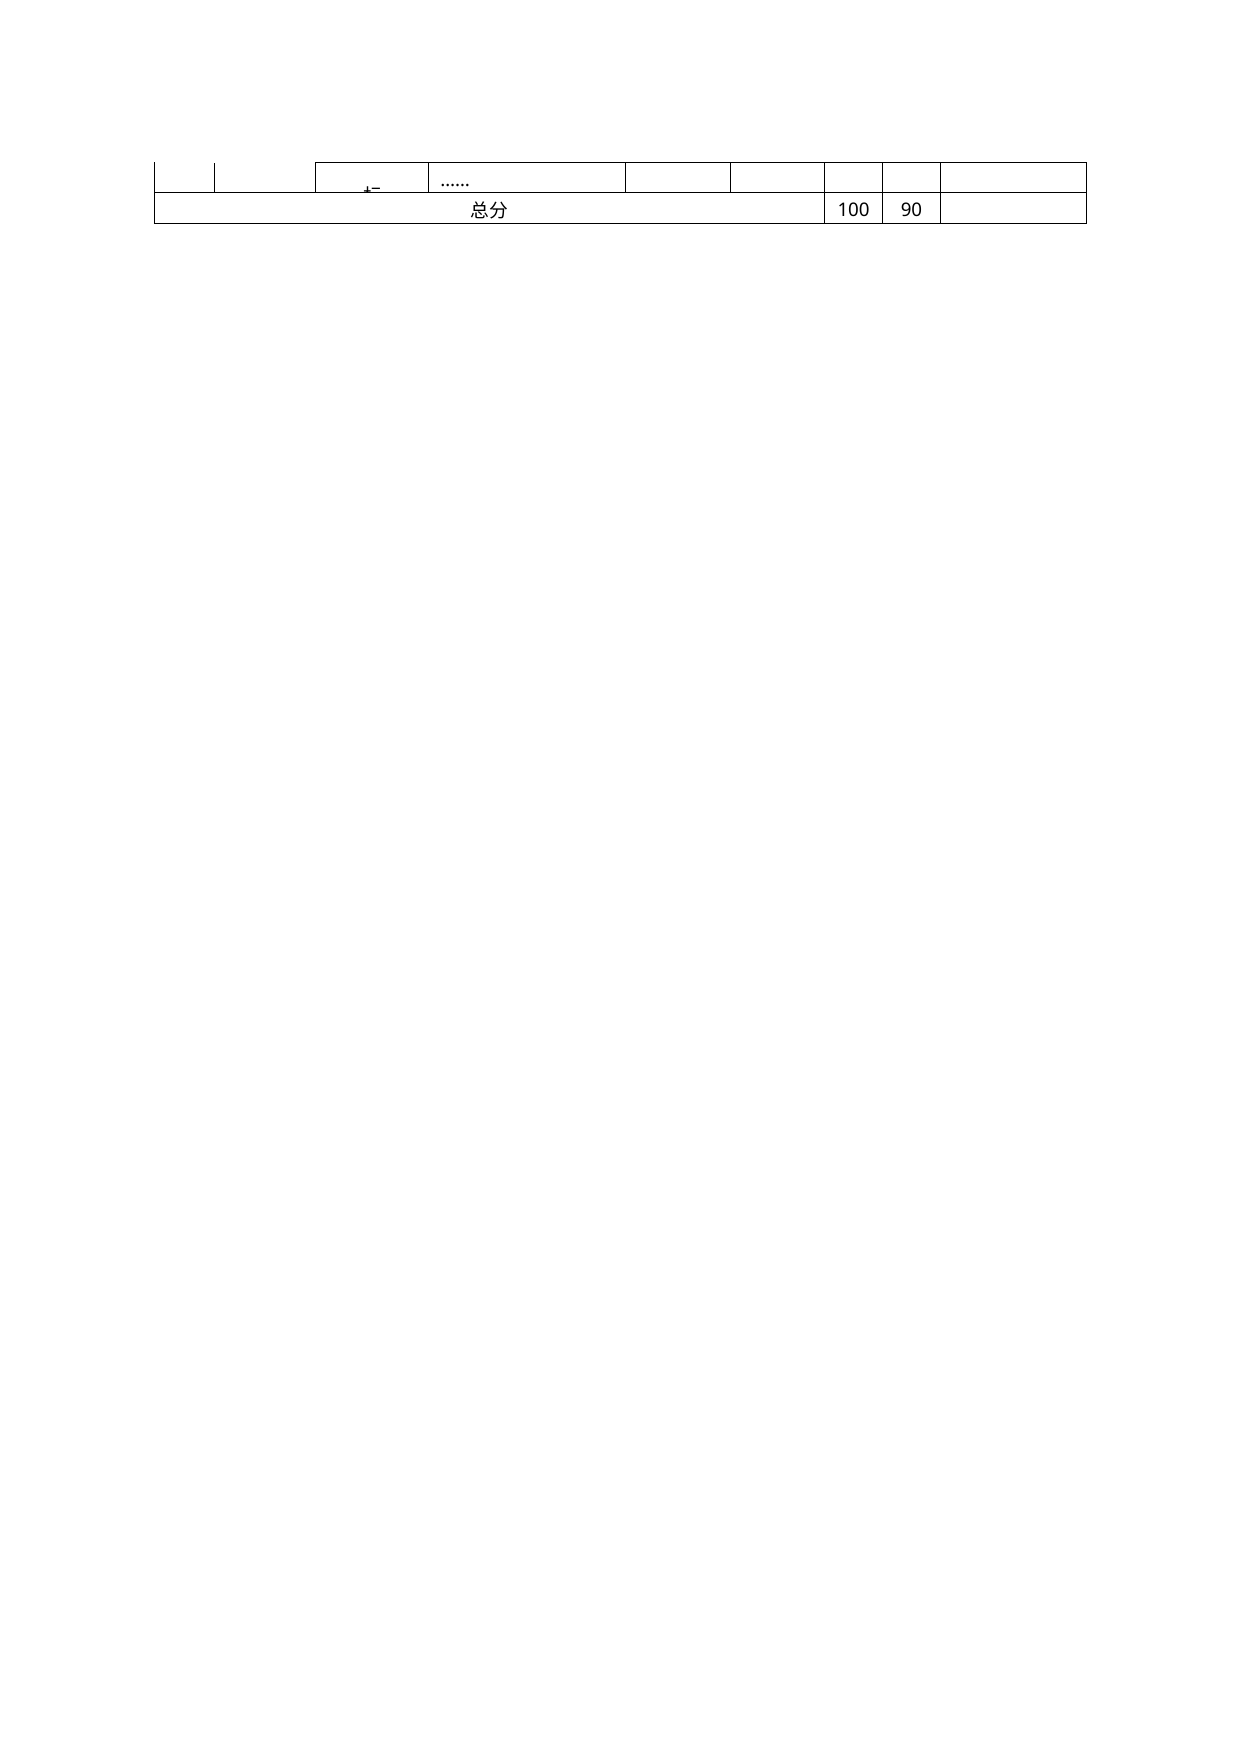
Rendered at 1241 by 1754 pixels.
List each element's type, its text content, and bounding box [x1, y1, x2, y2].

table_cell …… [429, 163, 625, 192]
table_cell [883, 163, 940, 192]
table_cell 总分 [155, 193, 824, 222]
table_cell [825, 163, 882, 192]
table_cell 100 [825, 193, 882, 222]
table_cell [731, 163, 824, 192]
table_cell [626, 163, 730, 192]
table_cell 90 [883, 193, 940, 222]
table_cell [941, 163, 1086, 192]
table_cell [941, 193, 1086, 222]
